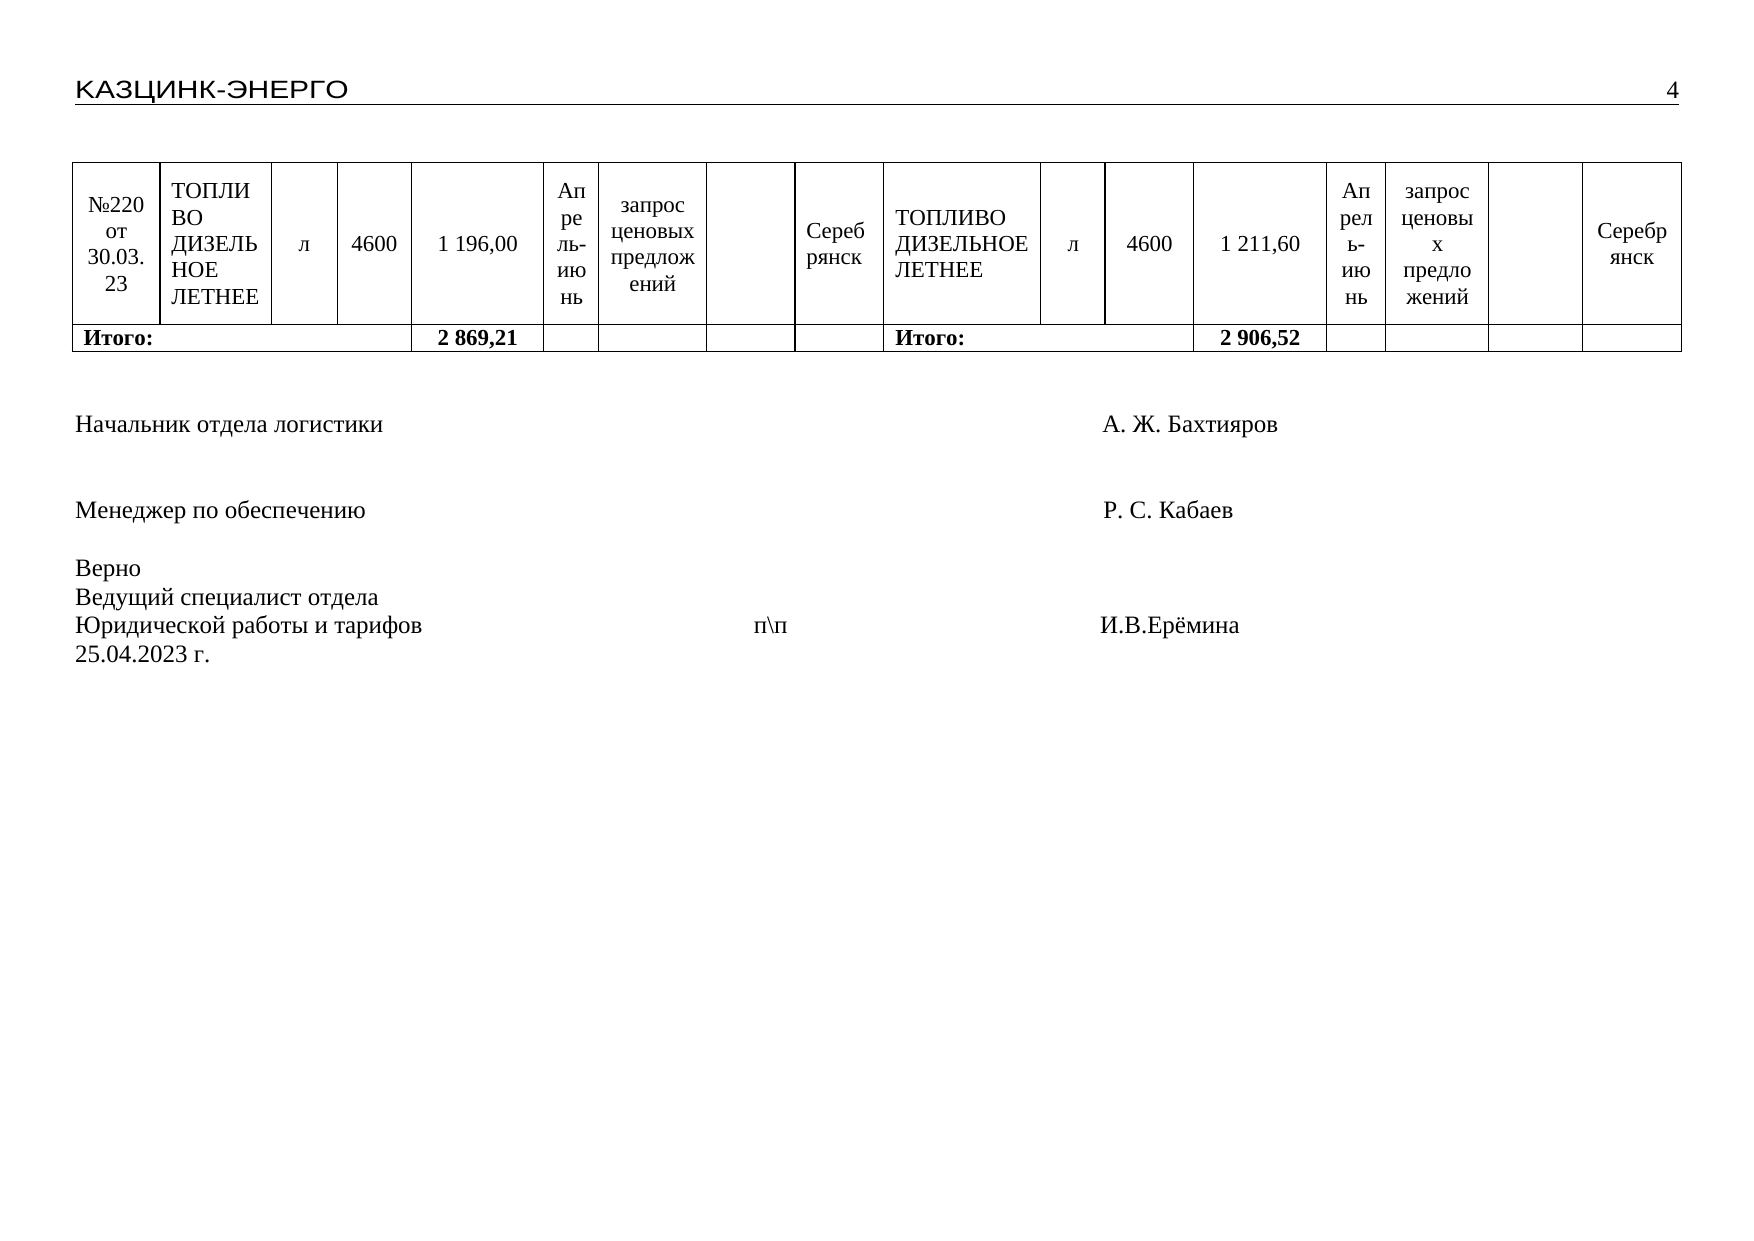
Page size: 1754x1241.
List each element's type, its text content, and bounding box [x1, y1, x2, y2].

table_cell 2 869,21 [412, 325, 543, 351]
table_cell [1489, 163, 1582, 323]
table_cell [1386, 163, 1488, 323]
table_cell Итого: [73, 325, 411, 351]
text Юридической работы и тарифов п\п И.В.Ерёмина [75, 611, 1679, 639]
table_cell Серебрянск [1583, 163, 1681, 323]
table_cell л [272, 163, 337, 323]
table_cell л [1041, 163, 1104, 323]
table_cell 4600 [1106, 163, 1193, 323]
table_cell [1327, 325, 1385, 351]
table_cell 2 906,52 [1194, 325, 1326, 351]
table_cell Апрель-июнь [1327, 163, 1385, 323]
table_cell [1489, 325, 1582, 351]
table_cell [707, 163, 794, 323]
table_cell 1 196,00 [412, 163, 543, 323]
text 25.04.2023 г. [75, 639, 1679, 668]
table_cell 4600 [338, 163, 411, 323]
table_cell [161, 163, 271, 323]
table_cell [884, 163, 1040, 323]
table_cell [796, 325, 883, 351]
text Начальник отдела логистики А. Ж. Бахтияров [75, 409, 1679, 438]
table_cell 1 211,60 [1194, 163, 1326, 323]
table_cell Итого: [884, 325, 1193, 351]
table_cell [544, 325, 598, 351]
table_cell [599, 325, 706, 351]
table_cell [1583, 325, 1681, 351]
table_cell Серебрянск [796, 163, 883, 323]
table_cell [707, 325, 794, 351]
text Менеджер по обеспечению Р. С. Кабаев [75, 496, 1679, 524]
text Ведущий специалист отдела [75, 582, 1679, 611]
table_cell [599, 163, 706, 323]
text Верно [75, 553, 1679, 582]
table_cell №220 от 30.03.23 [73, 163, 159, 323]
table_cell Апрель-июнь [544, 163, 598, 323]
table_cell [1386, 325, 1488, 351]
